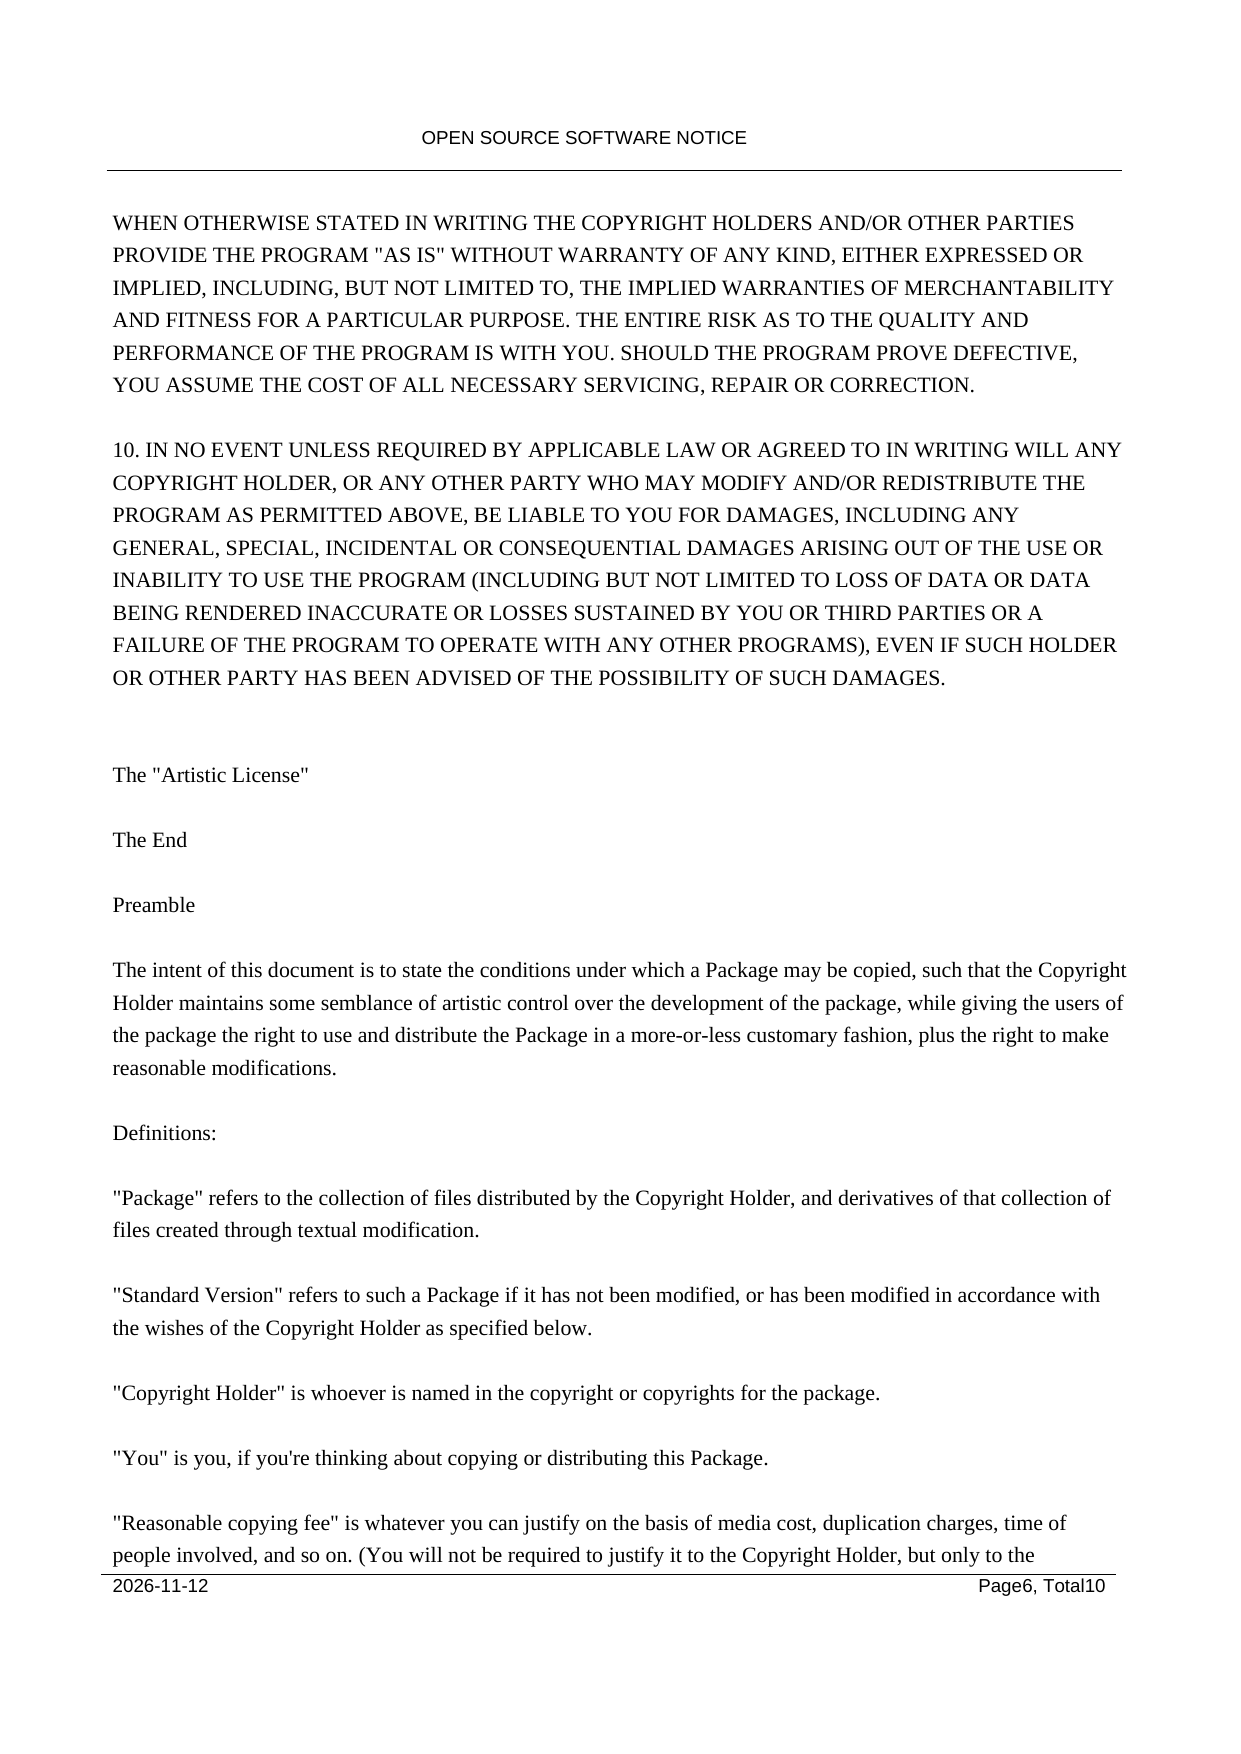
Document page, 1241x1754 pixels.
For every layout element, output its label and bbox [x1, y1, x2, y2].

text [112, 206, 1128, 1571]
